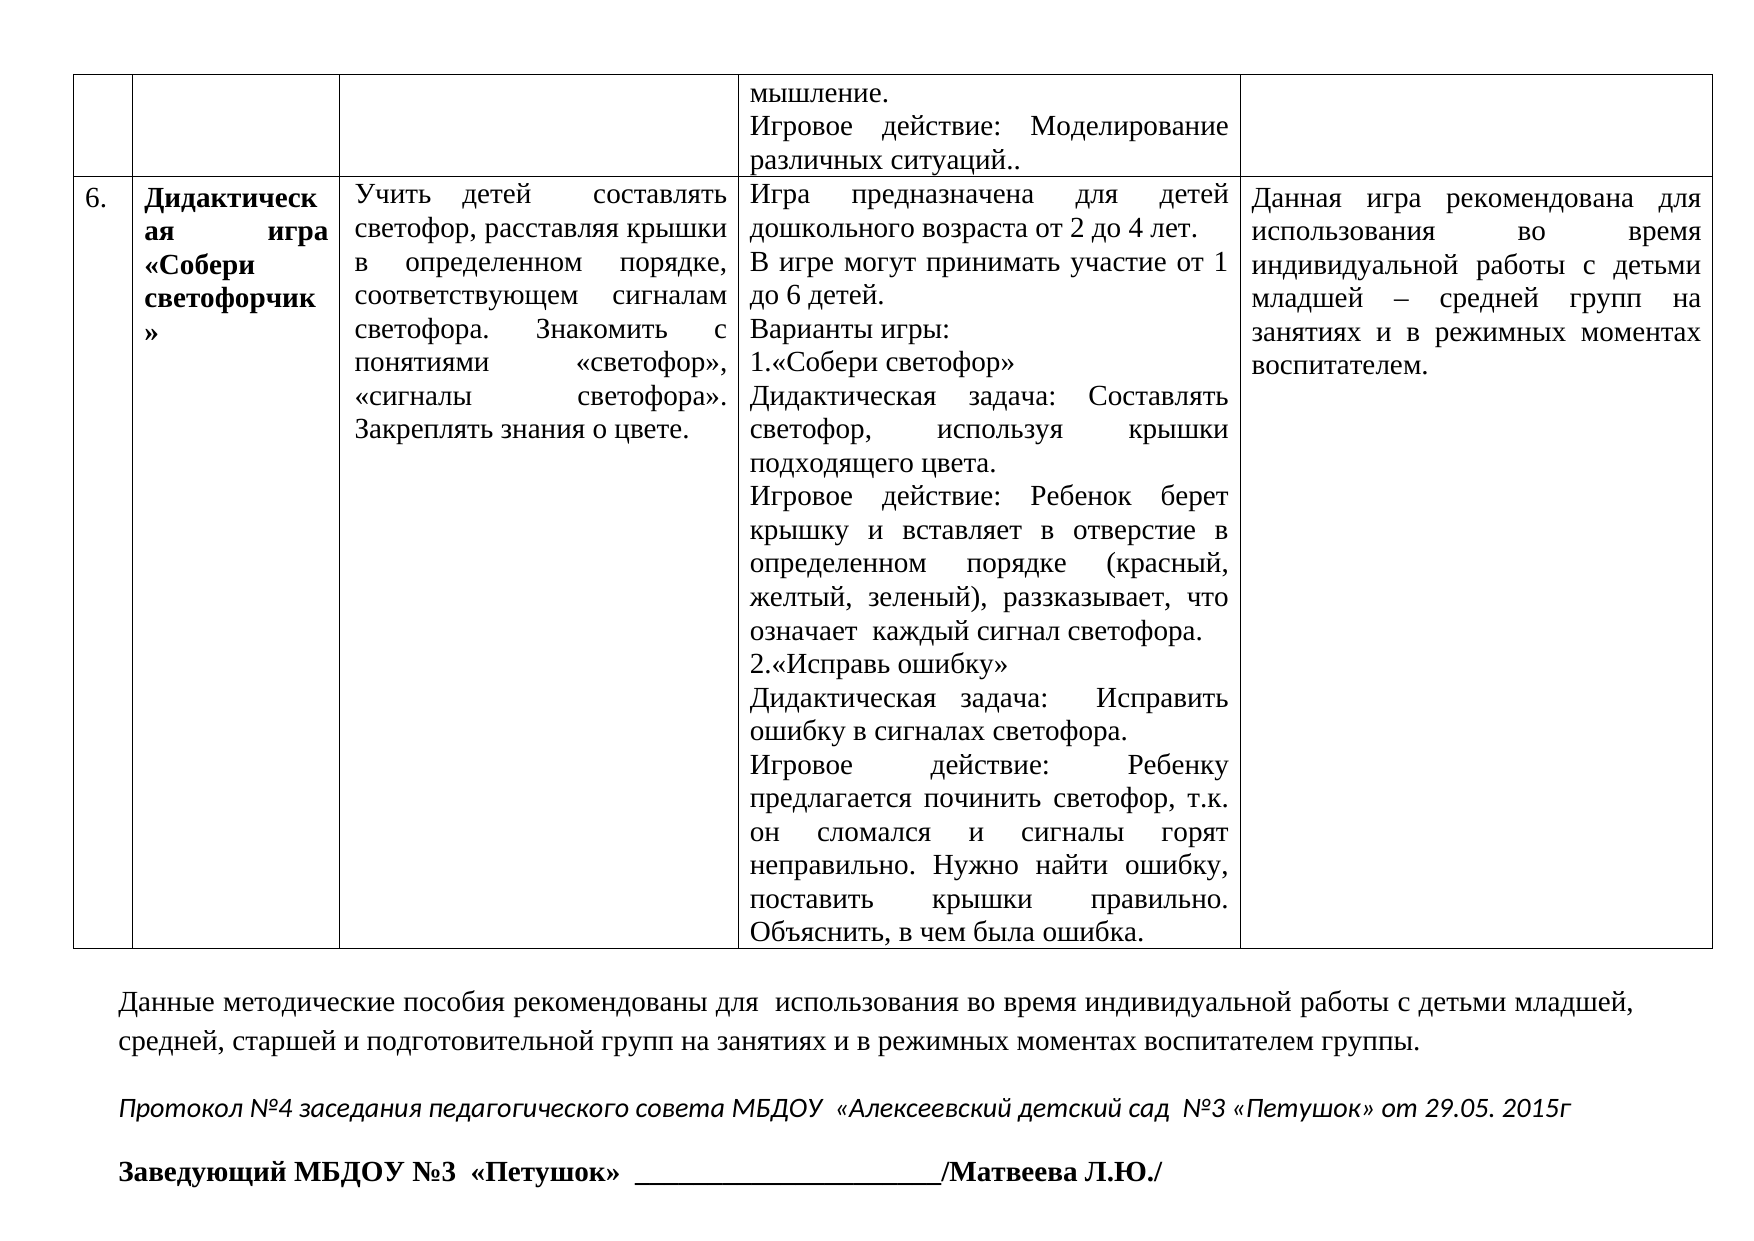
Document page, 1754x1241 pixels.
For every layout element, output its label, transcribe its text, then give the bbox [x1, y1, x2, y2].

text Данные методические пособия рекомендованы для использования во время индивидуальной работы с детьми младшей, средней, старшей и подготовительной групп на занятиях и в режимных моментах воспитателем группы. [118, 984, 1636, 1056]
text Заведующий МБДОУ №3 «Петушок» _____________________/Матвеева Л.Ю./ [118, 1154, 1636, 1187]
text Протокол №4 заседания педагогического совета МБДОУ «Алексеевский детский сад №3 «Петушок» от 29.05. 2015г [118, 1090, 1636, 1125]
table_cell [1241, 75, 1712, 176]
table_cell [739, 75, 1240, 176]
table_cell Данная игра рекомендована для использования во время индивидуальной работы с детьми младшей – средней групп на занятиях и в режимных моментах воспитателем. [1241, 177, 1712, 948]
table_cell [133, 75, 339, 176]
table_cell Игра предназначена для детей дошкольного возраста от 2 до 4 лет. В игре могут принимать участие от 1 до 6 детей. Варианты игры: 1.«Собери светофор» Дидактическая задача: Составлять светофор, используя крышки подходящего цвета. Игровое действие: Ребенок берет крышку и вставляет в отверстие в определенном порядке (красный, желтый, зеленый), раззказывает, что означает каждый сигнал светофора. 2.«Исправь ошибку» Дидактическая задача: Исправить ошибку в сигналах светофора. Игровое действие: Ребенку предлагается починить светофор, т.к. он сломался и сигналы горят неправильно. Нужно найти ошибку, поставить крышки правильно. Объяснить, в чем была ошибка. [739, 177, 1240, 948]
table_cell [74, 75, 132, 176]
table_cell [340, 75, 738, 176]
table_cell Дидактическая игра «Собери светофорчик» [133, 177, 339, 948]
table_cell Учить детей составлять светофор, расставляя крышки в определенном порядке, соответствующем сигналам светофора. Знакомить с понятиями «светофор», «сигналы светофора». Закреплять знания о цвете. [340, 177, 738, 948]
table_cell [74, 177, 132, 948]
